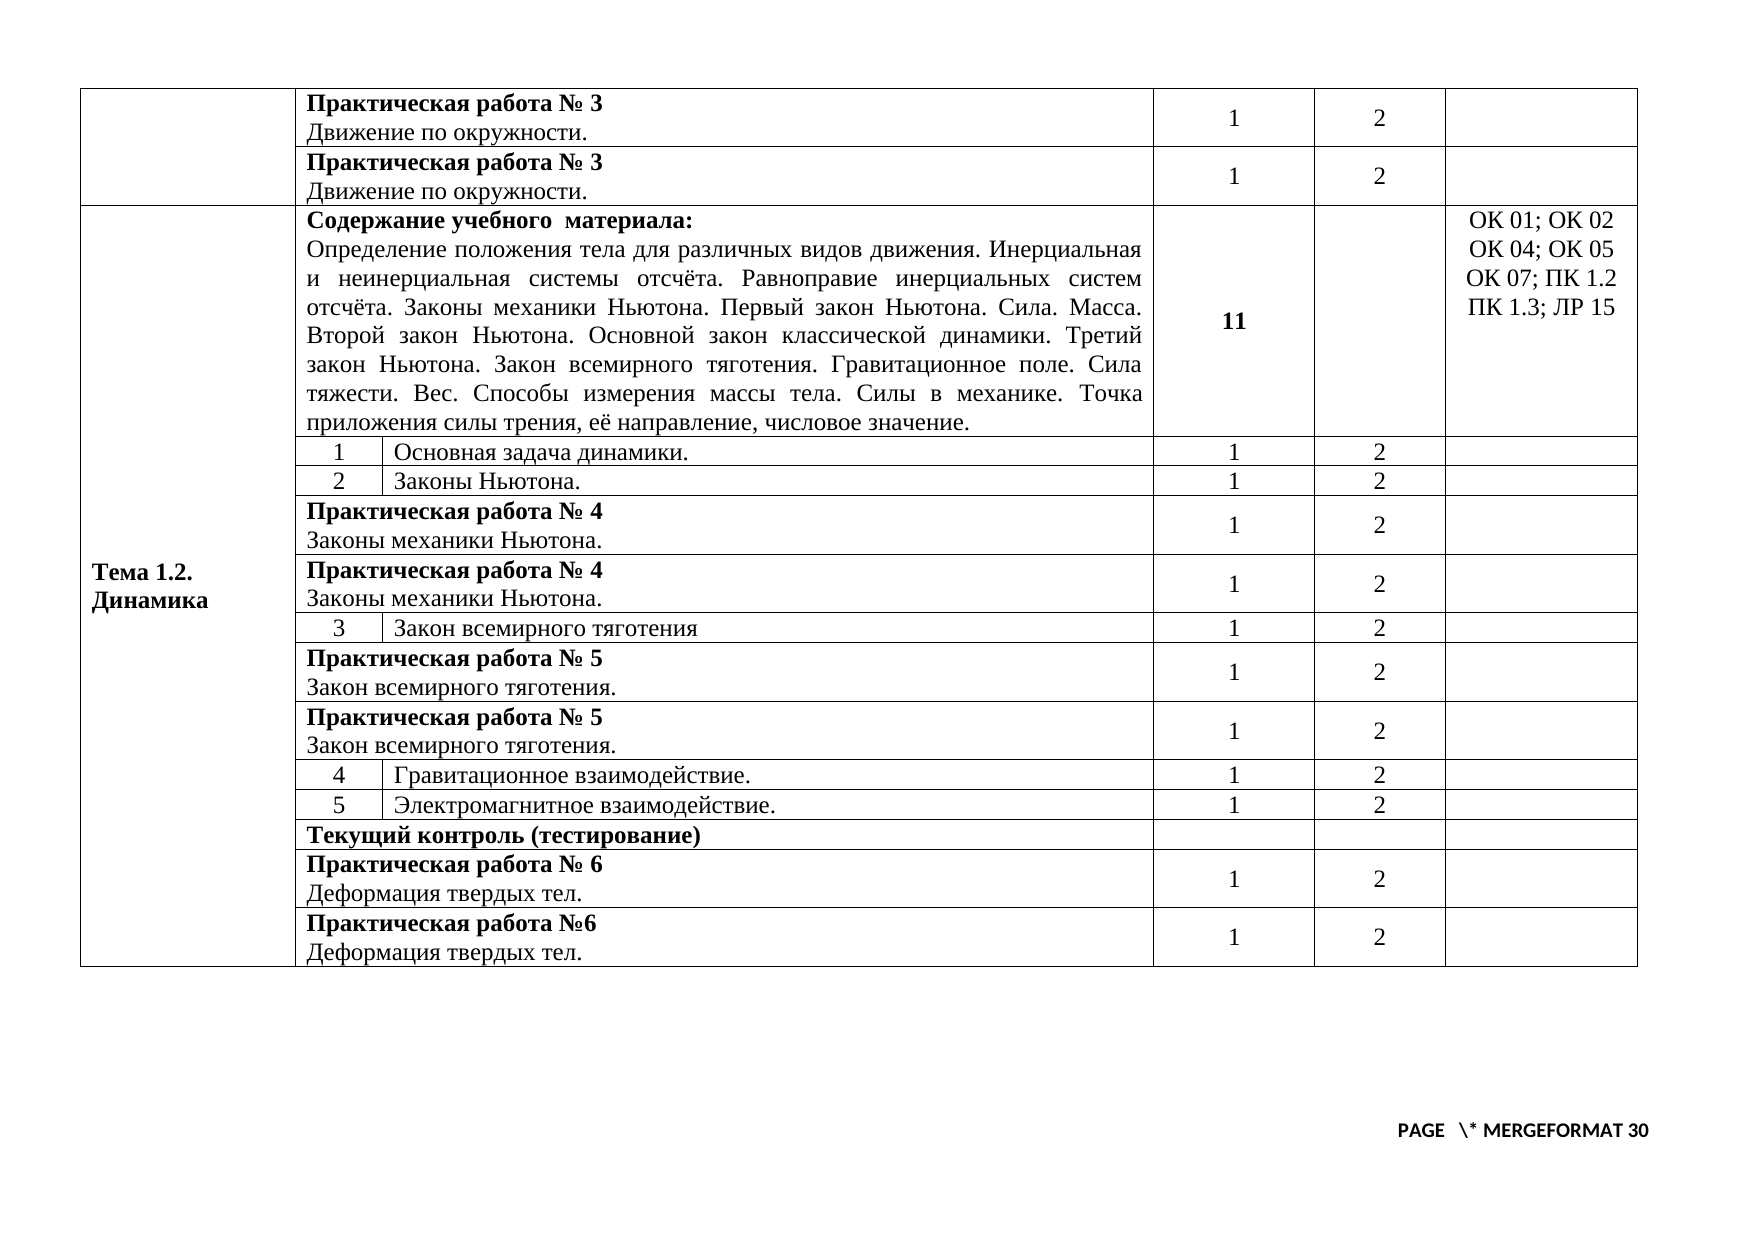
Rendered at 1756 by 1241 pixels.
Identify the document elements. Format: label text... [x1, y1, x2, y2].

table_cell 2 [1315, 613, 1445, 642]
table_cell 2 [1315, 850, 1445, 907]
table_cell Практическая работа № 5 Закон всемирного тяготения. [296, 702, 1153, 759]
table_cell [1446, 760, 1637, 789]
table_cell 2 [1315, 89, 1445, 146]
table_cell 4 [296, 760, 382, 789]
table_cell [1446, 820, 1637, 848]
table_cell Гравитационное взаимодействие. [383, 760, 1153, 789]
table_cell [1446, 702, 1637, 759]
table_cell [1446, 147, 1637, 204]
table_cell [1446, 908, 1637, 966]
table_cell 1 [1154, 496, 1314, 554]
table_cell Содержание учебного материала: Определение положения тела для различных видов движения. Инерциальная и неинерциальная системы отсчёта. Равноправие инерциальных систем отсчёта. Законы механики Ньютона. Первый закон Ньютона. Сила. Масса. Второй закон Ньютона. Основной закон классической динамики. Третий закон Ньютона. Закон всемирного тяготения. Гравитационное поле. Сила тяжести. Вес. Способы измерения массы тела. Силы в механике. Точка приложения силы трения, её направление, числовое значение. [296, 206, 1153, 436]
table_cell 1 [1154, 908, 1314, 966]
table_cell 1 [1154, 760, 1314, 789]
table_cell 11 [1154, 206, 1314, 436]
table_cell 2 [1315, 643, 1445, 701]
table_cell [1446, 89, 1637, 146]
table_cell 3 [296, 613, 382, 642]
table_cell 2 [1315, 702, 1445, 759]
table_cell Практическая работа № 4 Законы механики Ньютона. [296, 555, 1153, 612]
table_cell ОК 01; ОК 02 ОК 04; ОК 05 ОК 07; ПК 1.2 ПК 1.3; ЛР 15 [1446, 206, 1637, 436]
table_cell 1 [1154, 850, 1314, 907]
table_cell Практическая работа № 3 Движение по окружности. [296, 147, 1153, 204]
table_cell 1 [1154, 437, 1314, 465]
table_cell Практическая работа № 3 Движение по окружности. [296, 89, 1153, 146]
table_cell Текущий контроль (тестирование) [296, 820, 1153, 848]
table_cell [1446, 437, 1637, 465]
table_cell [1446, 850, 1637, 907]
table_cell 2 [296, 466, 382, 495]
table_cell 1 [1154, 702, 1314, 759]
table_cell 1 [1154, 613, 1314, 642]
table_cell Тема 1.2. Динамика [81, 206, 295, 966]
table_cell 2 [1315, 790, 1445, 819]
table_cell Основная задача динамики. [383, 437, 1153, 465]
table_cell [1446, 613, 1637, 642]
table_cell Практическая работа № 5 Закон всемирного тяготения. [296, 643, 1153, 701]
table_cell 2 [1315, 908, 1445, 966]
table_cell [1446, 555, 1637, 612]
table_cell 1 [1154, 643, 1314, 701]
table_cell [1315, 206, 1445, 436]
table_cell 2 [1315, 760, 1445, 789]
table_cell 1 [1154, 466, 1314, 495]
table_cell [1446, 643, 1637, 701]
table_cell 1 [1154, 89, 1314, 146]
table_cell 2 [1315, 437, 1445, 465]
table_cell 2 [1315, 466, 1445, 495]
table_cell 1 [296, 437, 382, 465]
table_cell [1446, 466, 1637, 495]
table_cell Законы Ньютона. [383, 466, 1153, 495]
table_cell 1 [1154, 555, 1314, 612]
table_cell 2 [1315, 496, 1445, 554]
table_cell Практическая работа № 6 Деформация твердых тел. [296, 850, 1153, 907]
table_cell 5 [296, 790, 382, 819]
table_cell [1446, 790, 1637, 819]
table_cell Электромагнитное взаимодействие. [383, 790, 1153, 819]
table_cell 2 [1315, 147, 1445, 204]
table_cell Практическая работа №6 Деформация твердых тел. [296, 908, 1153, 966]
table_cell Закон всемирного тяготения [383, 613, 1153, 642]
table_cell [1154, 820, 1314, 848]
table_cell 1 [1154, 790, 1314, 819]
table_cell [1446, 496, 1637, 554]
table_cell Практическая работа № 4 Законы механики Ньютона. [296, 496, 1153, 554]
table_cell [1315, 820, 1445, 848]
table_cell 1 [1154, 147, 1314, 204]
table_cell 2 [1315, 555, 1445, 612]
